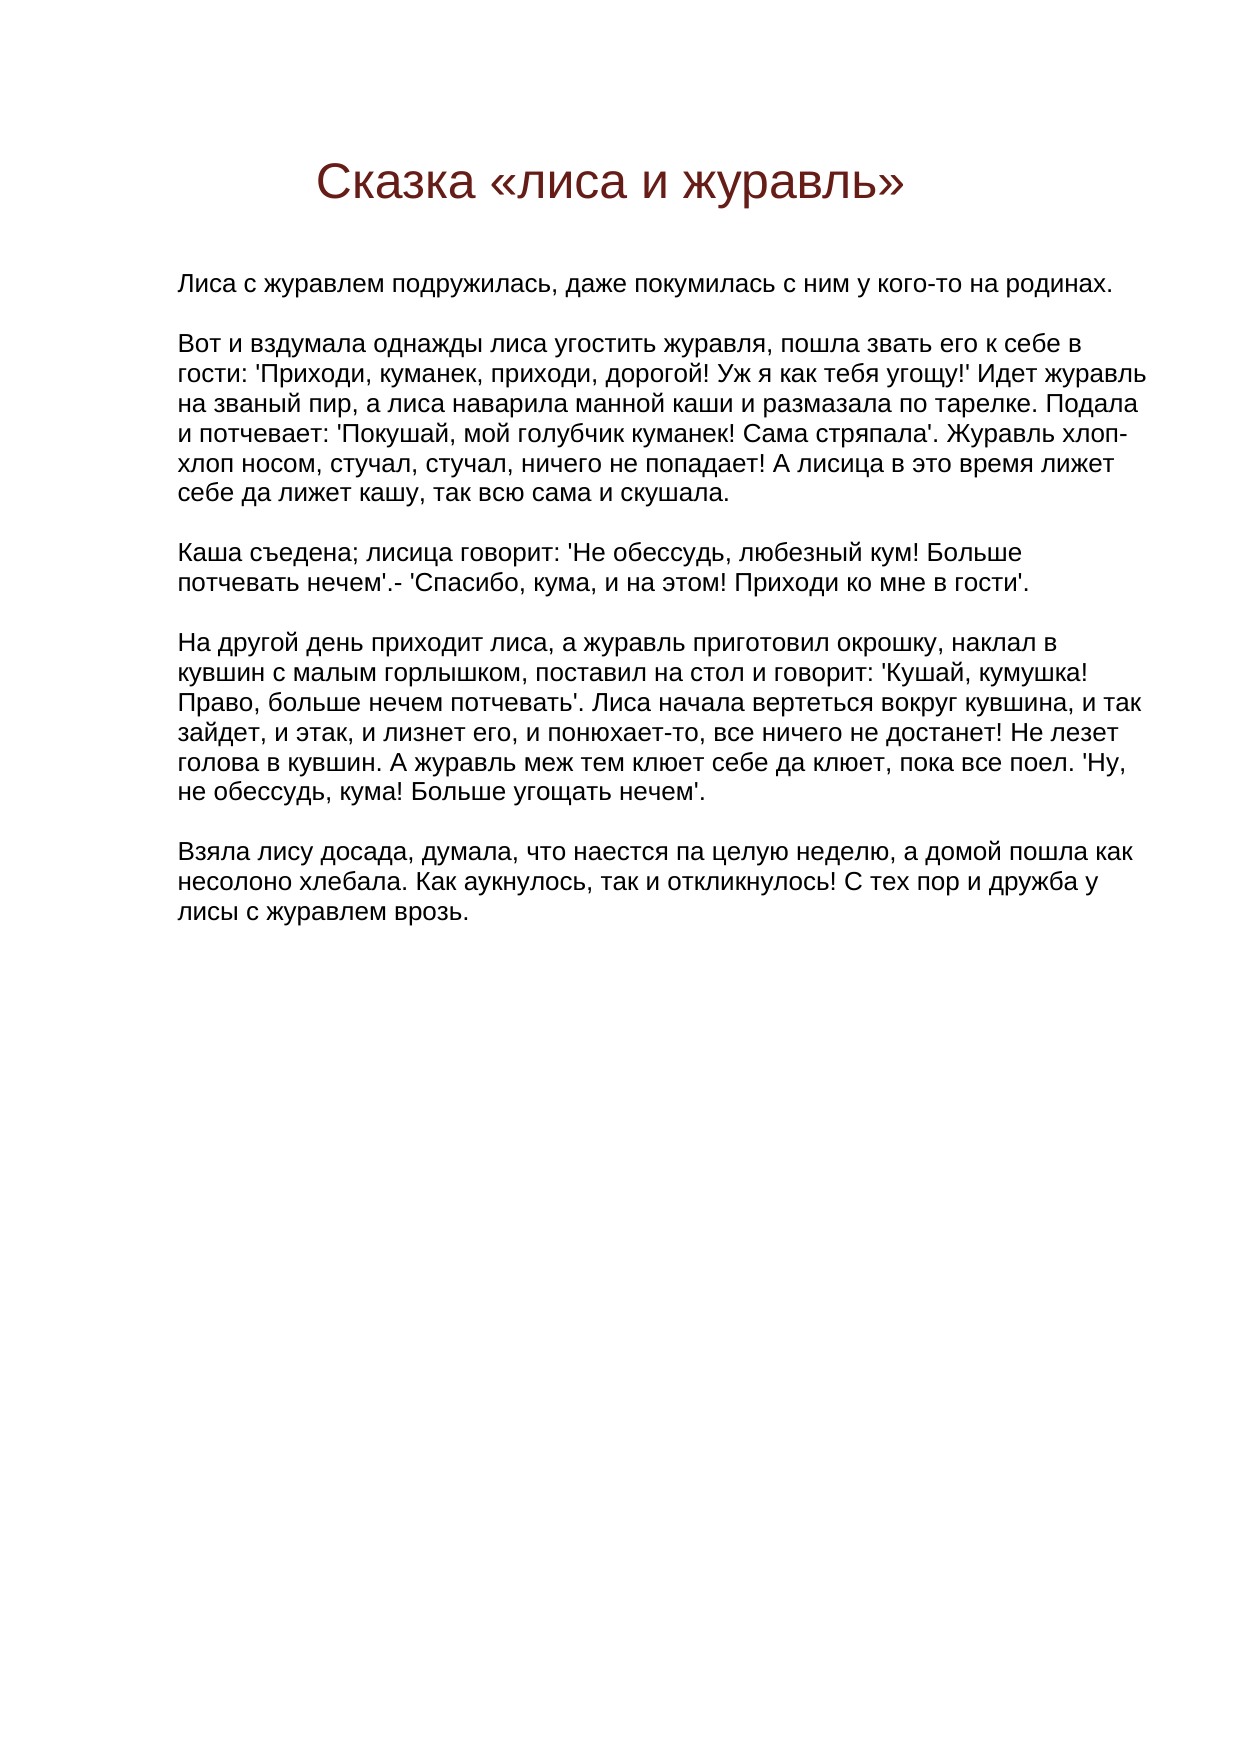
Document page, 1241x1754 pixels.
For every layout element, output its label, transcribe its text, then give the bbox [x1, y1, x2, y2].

text Лиса с журавлем подружилась, даже покумилась с ним у кого-то на родинах. Вот и вздумала однажды лиса угостить журавля, пошла звать его к себе в гости: 'Приходи, куманек, приходи, дорогой! Уж я как тебя угощу!' Идет журавль на званый пир, а лиса наварила манной каши и размазала по тарелке. Подала и потчевает: 'Покушай, мой голубчик куманек! Сама стряпала'. Журавль хлоп-хлоп носом, стучал, стучал, ничего не попадает! А лисица в это время лижет себе да лижет кашу, так всю сама и скушала. Каша съедена; лисица говорит: 'Не обессудь, любезный кум! Больше потчевать нечем'.- 'Спасибо, кума, и на этом! Приходи ко мне в гости'. На другой день приходит лиса, а журавль приготовил окрошку, наклал в кувшин с малым горлышком, поставил на стол и говорит: 'Кушай, кумушка! Право, больше нечем потчевать'. Лиса начала вертеться вокруг кувшина, и так зайдет, и этак, и лизнет его, и понюхает-то, все ничего не достанет! Не лезет голова в кувшин. А журавль меж тем клюет себе да клюет, пока все поел. 'Ну, не обессудь, кума! Больше угощать нечем'. Взяла лису досада, думала, что наестся па целую неделю, а домой пошла как несолоно хлебала. Как аукнулось, так и откликнулось! С тех пор и дружба у лисы с журавлем врозь. [177, 268, 1152, 926]
subtitle Сказка «лиса и журавль» [177, 118, 1152, 209]
